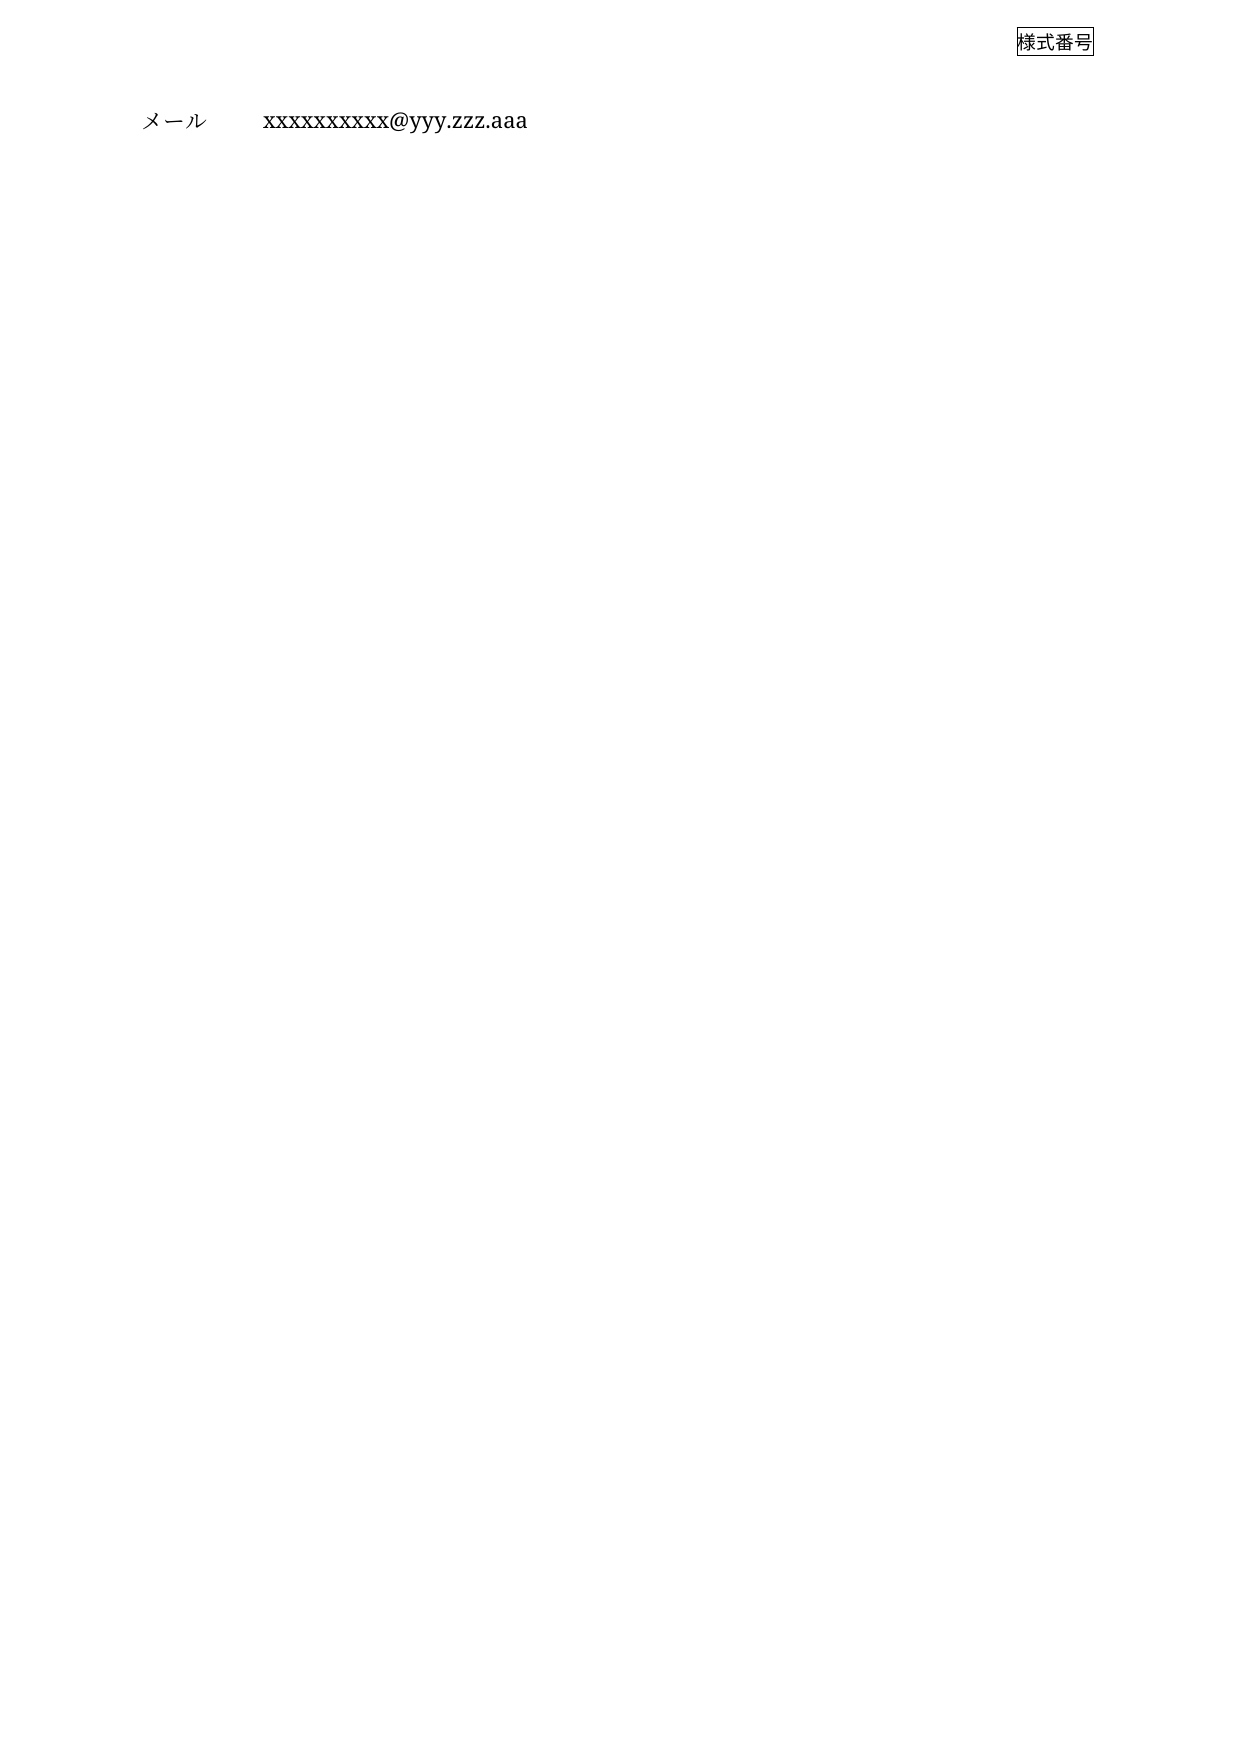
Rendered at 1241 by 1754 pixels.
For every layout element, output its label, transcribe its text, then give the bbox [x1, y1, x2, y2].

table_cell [263, 100, 1016, 139]
table_cell 電話番号 メール [130, 100, 263, 139]
